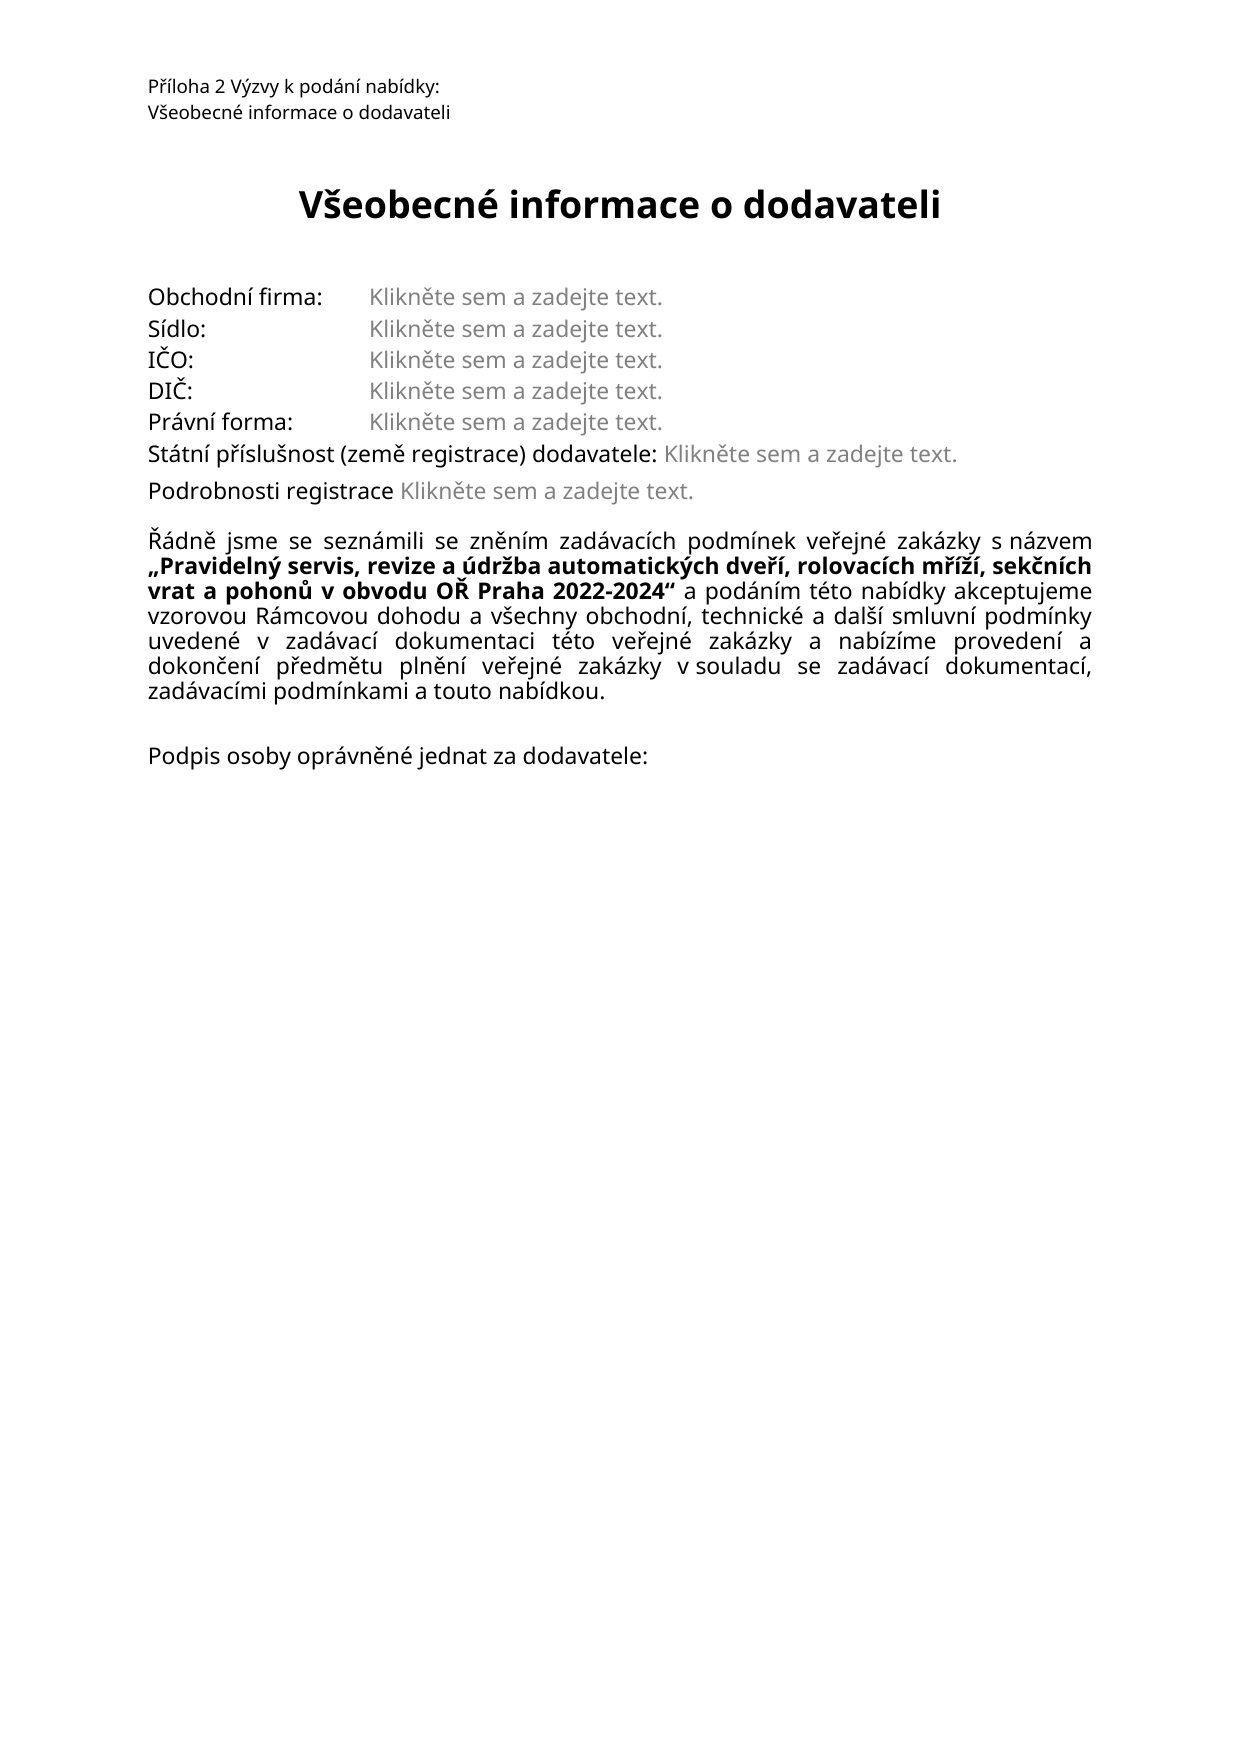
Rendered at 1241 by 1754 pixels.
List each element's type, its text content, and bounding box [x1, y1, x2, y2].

text Obchodní firma: [148, 286, 1093, 311]
text Řádně jsme se seznámili se zněním zadávacích podmínek veřejné zakázky s názvem „Pravidelný servis, revize a údržba automatických dveří, rolovacích mříží, sekčních vrat a pohonů v obvodu OŘ Praha 2022-2024“ a podáním této nabídky akceptujeme vzorovou Rámcovou dohodu a všechny obchodní, technické a další smluvní podmínky uvedené v zadávací dokumentaci této veřejné zakázky a nabízíme provedení a dokončení předmětu plnění veřejné zakázky v souladu se zadávací dokumentací, zadávacími podmínkami a touto nabídkou. [148, 529, 1093, 704]
title Všeobecné informace o dodavateli [148, 178, 1093, 229]
text DIČ: [148, 379, 1093, 404]
text Právní forma: [148, 411, 1093, 436]
text Sídlo: [148, 317, 1093, 342]
text IČO: [148, 348, 1093, 373]
text Podrobnosti registrace [148, 479, 1093, 504]
text Podpis osoby oprávněné jednat za dodavatele: [148, 739, 1093, 771]
text Státní příslušnost (země registrace) dodavatele: [148, 442, 1093, 467]
